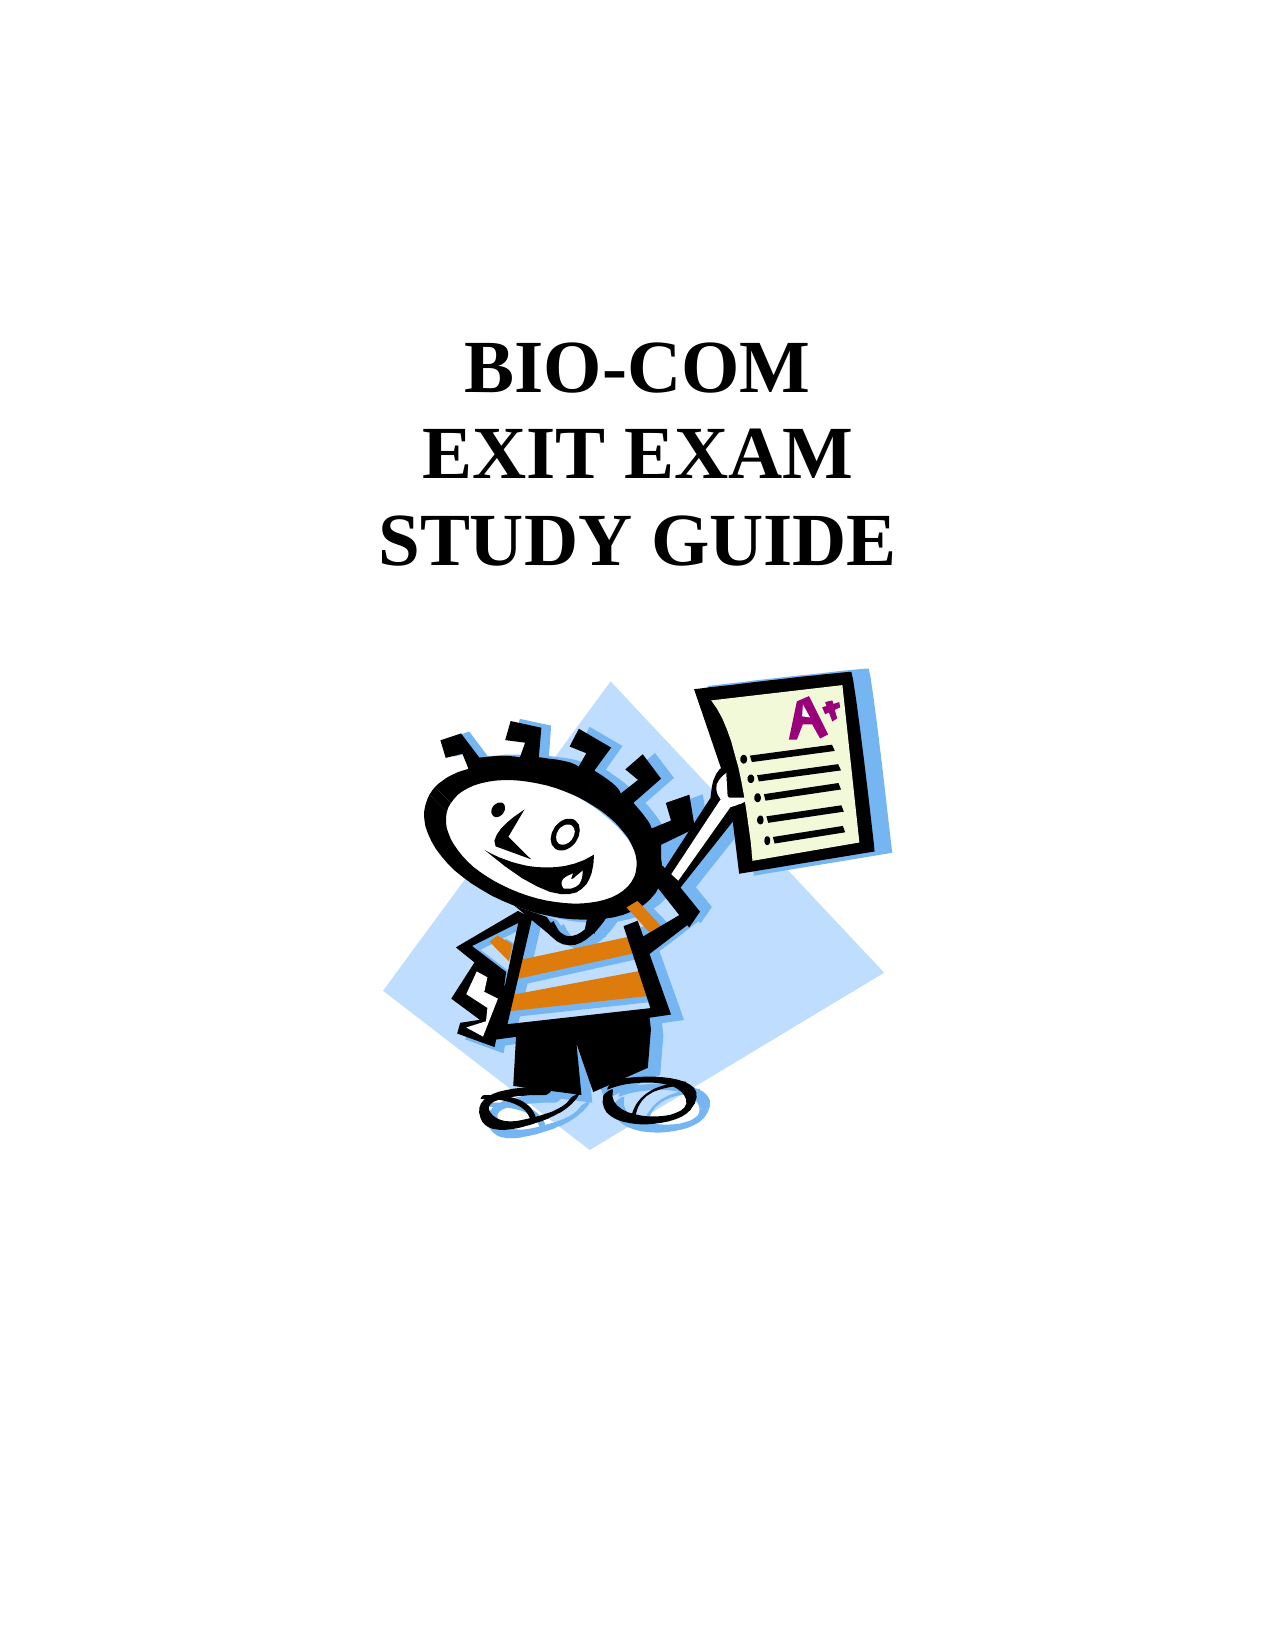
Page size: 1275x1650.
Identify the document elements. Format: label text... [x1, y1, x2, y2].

text EXIT EXAM [150, 409, 1125, 495]
text STUDY GUIDE [150, 495, 1125, 581]
text BIO-COM [150, 322, 1125, 409]
